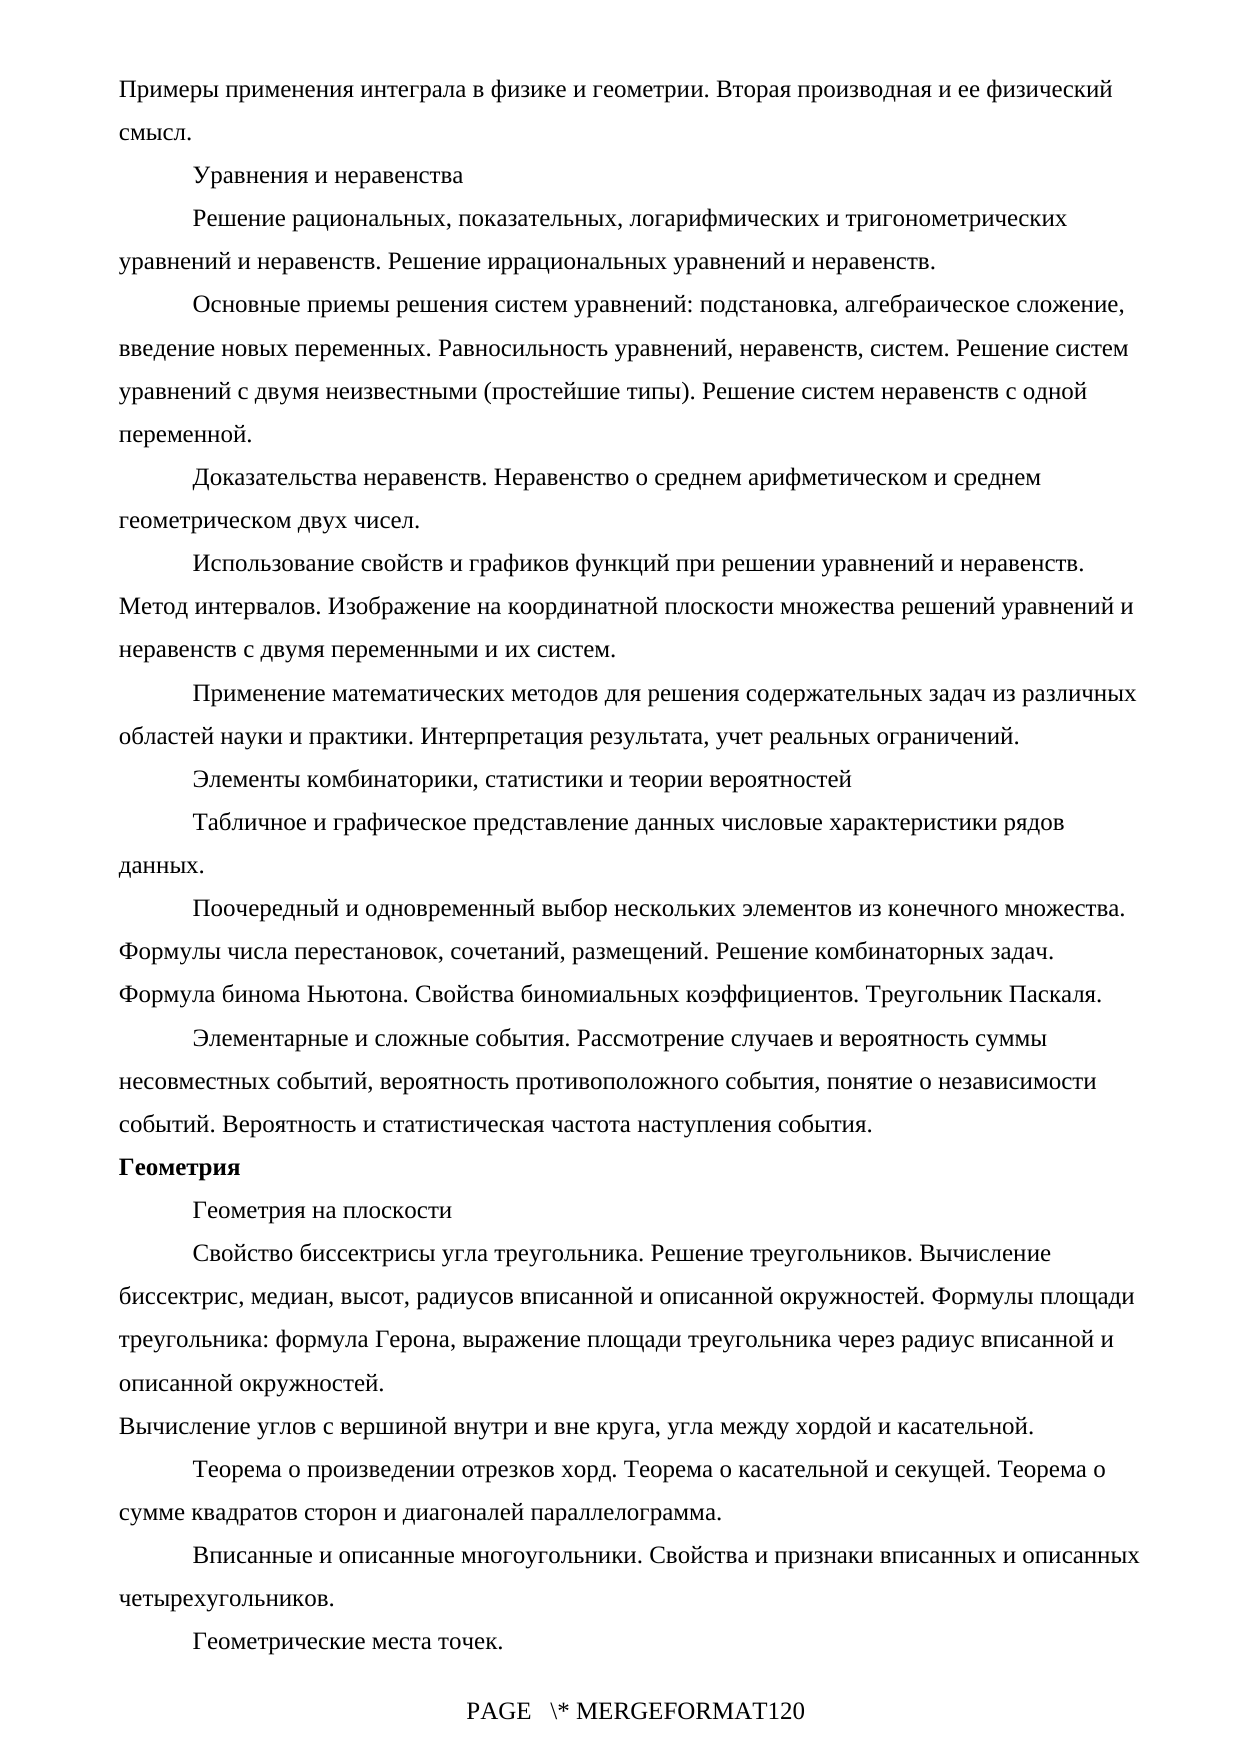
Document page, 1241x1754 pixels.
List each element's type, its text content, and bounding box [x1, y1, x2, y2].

text Поочередный и одновременный выбор нескольких элементов из конечного множества. Формулы числа перестановок, сочетаний, размещений. Решение комбинаторных задач. Формула бинома Ньютона. Свойства биномиальных коэффициентов. Треугольник Паскаля. [119, 893, 1153, 1008]
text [119, 74, 1153, 146]
text Табличное и графическое представление данных числовые характеристики рядов данных. [119, 807, 1153, 879]
text Вписанные и описанные многоугольники. Свойства и признаки вписанных и описанных четырехугольников. [119, 1540, 1153, 1612]
text Решение рациональных, показательных, логарифмических и тригонометрических уравнений и неравенств. Решение иррациональных уравнений и неравенств. [119, 203, 1153, 275]
text Применение математических методов для решения содержательных задач из различных областей науки и практики. Интерпретация результата, учет реальных ограничений. [119, 678, 1153, 749]
text Уравнения и неравенства [119, 160, 1153, 189]
text Основные приемы решения систем уравнений: подстановка, алгебраическое сложение, введение новых переменных. Равносильность уравнений, неравенств, систем. Решение систем уравнений с двумя неизвестными (простейшие типы). Решение систем неравенств с одной переменной. [119, 289, 1153, 448]
text Использование свойств и графиков функций при решении уравнений и неравенств. Метод интервалов. Изображение на координатной плоскости множества решений уравнений и неравенств с двумя переменными и их систем. [119, 548, 1153, 663]
text Вычисление углов с вершиной внутри и вне круга, угла между хордой и касательной. [119, 1411, 1153, 1439]
text Теорема о произведении отрезков хорд. Теорема о касательной и секущей. Теорема о сумме квадратов сторон и диагоналей параллелограмма. [119, 1454, 1153, 1526]
text Элементарные и сложные события. Рассмотрение случаев и вероятность суммы несовместных событий, вероятность противоположного события, понятие о независимости событий. Вероятность и статистическая частота наступления события. [119, 1023, 1153, 1138]
text Геометрия [119, 1152, 1153, 1181]
text Доказательства неравенств. Неравенство о среднем арифметическом и среднем геометрическом двух чисел. [119, 462, 1153, 534]
text Элементы комбинаторики, статистики и теории вероятностей [119, 764, 1153, 793]
text Свойство биссектрисы угла треугольника. Решение треугольников. Вычисление биссектрис, медиан, высот, радиусов вписанной и описанной окружностей. Формулы площади треугольника: формула Герона, выражение площади треугольника через радиус вписанной и описанной окружностей. [119, 1238, 1153, 1396]
text Геометрия на плоскости [119, 1195, 1153, 1224]
text Геометрические места точек. [119, 1626, 1153, 1655]
